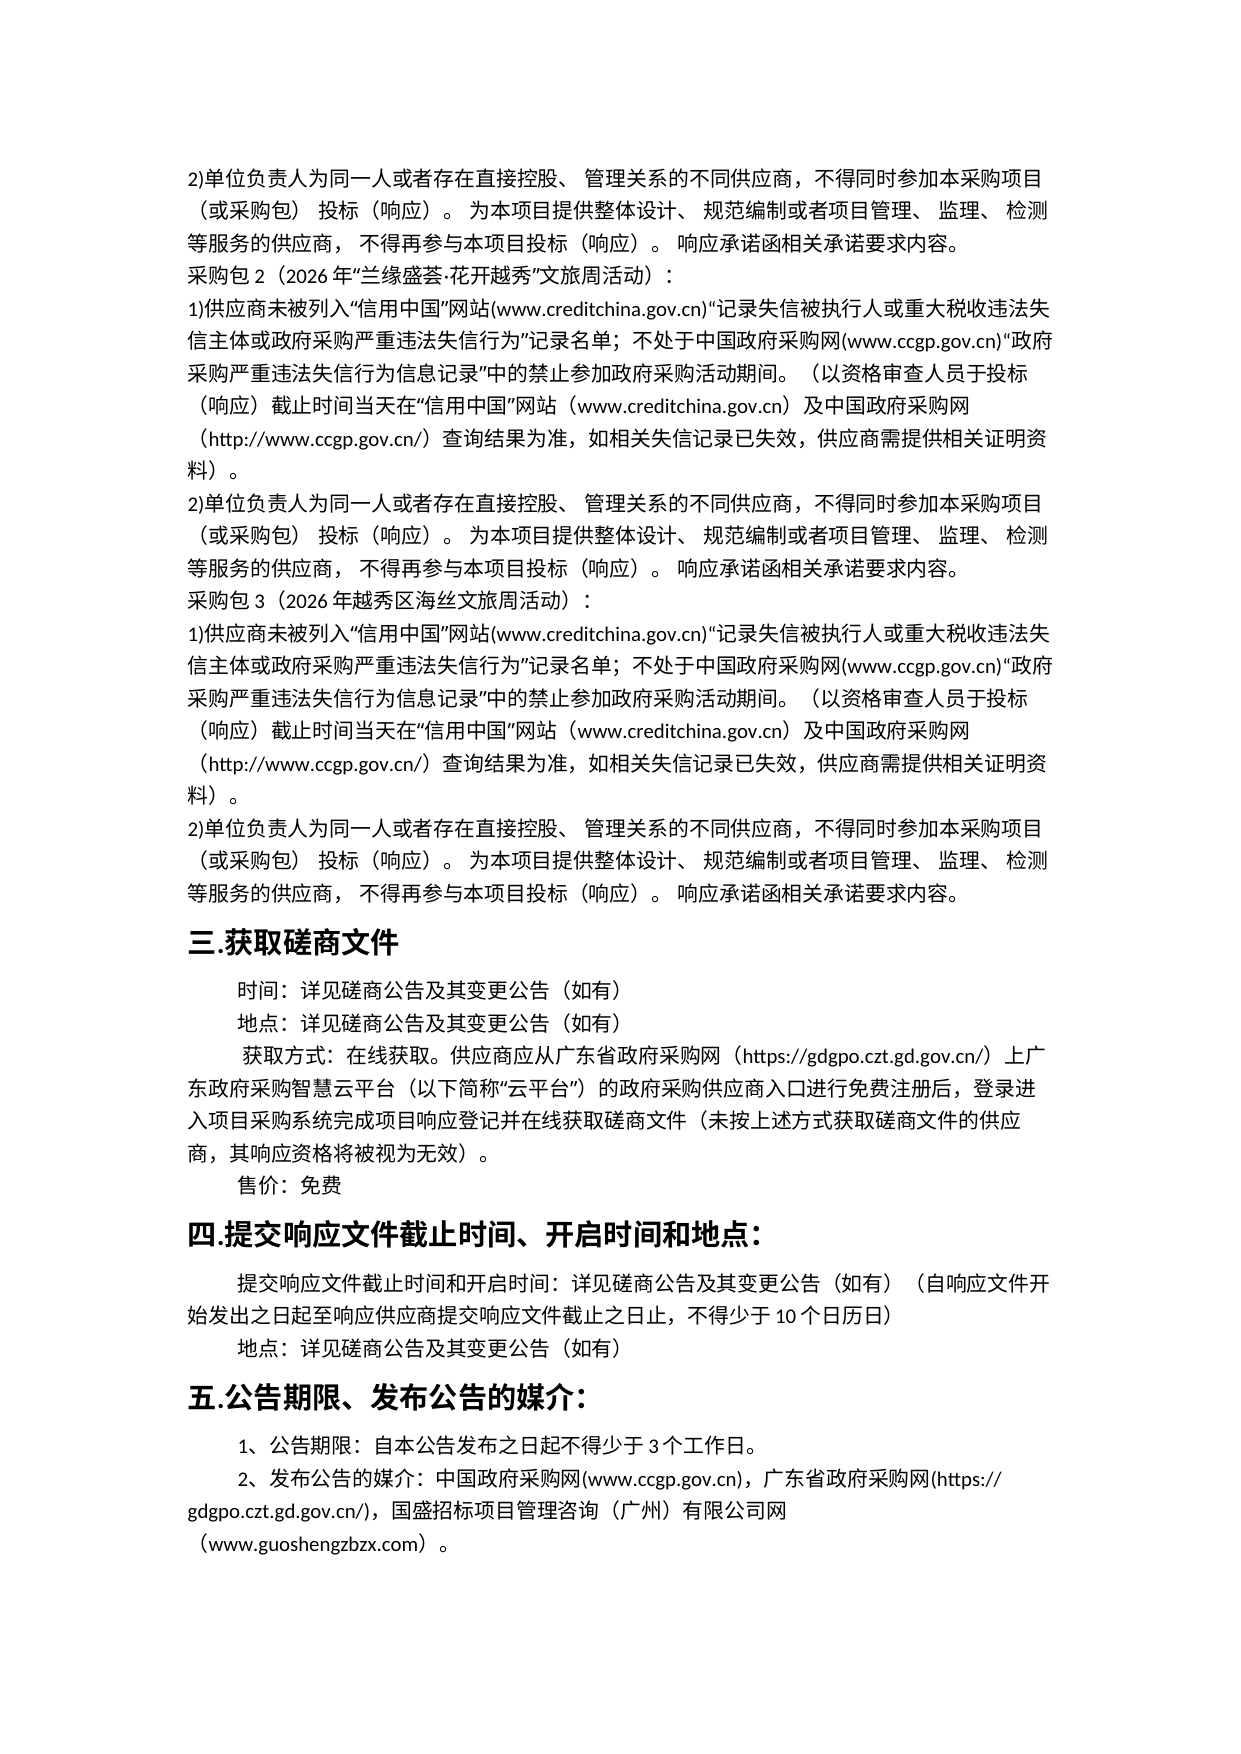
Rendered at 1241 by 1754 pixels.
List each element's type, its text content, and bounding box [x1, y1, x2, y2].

text 采购包3（2026年越秀区海丝文旅周活动）： [187, 584, 1053, 617]
text 采购包2（2026年“兰缘盛荟·花开越秀”文旅周活动）： [187, 259, 1053, 292]
text 售价：免费 [187, 1169, 1053, 1202]
text 提交响应文件截止时间和开启时间：详见磋商公告及其变更公告（如有）（自响应文件开始发出之日起至响应供应商提交响应文件截止之日止，不得少于10个日历日） [187, 1267, 1053, 1332]
text 地点：详见磋商公告及其变更公告（如有） [187, 1332, 1053, 1364]
text 获取方式：在线获取。供应商应从广东省政府采购网（https://gdgpo.czt.gd.gov.cn/）上广东政府采购智慧云平台（以下简称“云平台”）的政府采购供应商入口进行免费注册后，登录进入项目采购系统完成项目响应登记并在线获取磋商文件（未按上述方式获取磋商文件的供应商，其响应资格将被视为无效）。 [187, 1039, 1053, 1169]
text 时间：详见磋商公告及其变更公告（如有） [187, 974, 1053, 1007]
text 2)单位负责人为同一人或者存在直接控股、 管理关系的不同供应商，不得同时参加本采购项目（或采购包） 投标（响应）。 为本项目提供整体设计、 规范编制或者项目管理、 监理、 检测等服务的供应商， 不得再参与本项目投标（响应）。 响应承诺函相关承诺要求内容。 [187, 487, 1053, 584]
text 地点：详见磋商公告及其变更公告（如有） [187, 1007, 1053, 1039]
text 2)单位负责人为同一人或者存在直接控股、 管理关系的不同供应商，不得同时参加本采购项目（或采购包） 投标（响应）。 为本项目提供整体设计、 规范编制或者项目管理、 监理、 检测等服务的供应商， 不得再参与本项目投标（响应）。 响应承诺函相关承诺要求内容。 [187, 812, 1053, 909]
text 三.获取磋商文件 [187, 909, 1053, 974]
text 1、公告期限：自本公告发布之日起不得少于3个工作日。 [187, 1429, 1053, 1462]
text 五.公告期限、发布公告的媒介： [187, 1364, 1053, 1429]
text 2、发布公告的媒介：中国政府采购网(www.ccgp.gov.cn)，广东省政府采购网(https://gdgpo.czt.gd.gov.cn/)，国盛招标项目管理咨询（广州）有限公司网（www.guoshengzbzx.com）。 [187, 1462, 1053, 1559]
text 2)单位负责人为同一人或者存在直接控股、 管理关系的不同供应商，不得同时参加本采购项目（或采购包） 投标（响应）。 为本项目提供整体设计、 规范编制或者项目管理、 监理、 检测等服务的供应商， 不得再参与本项目投标（响应）。 响应承诺函相关承诺要求内容。 [187, 162, 1053, 259]
text 四.提交响应文件截止时间、开启时间和地点： [187, 1202, 1053, 1267]
